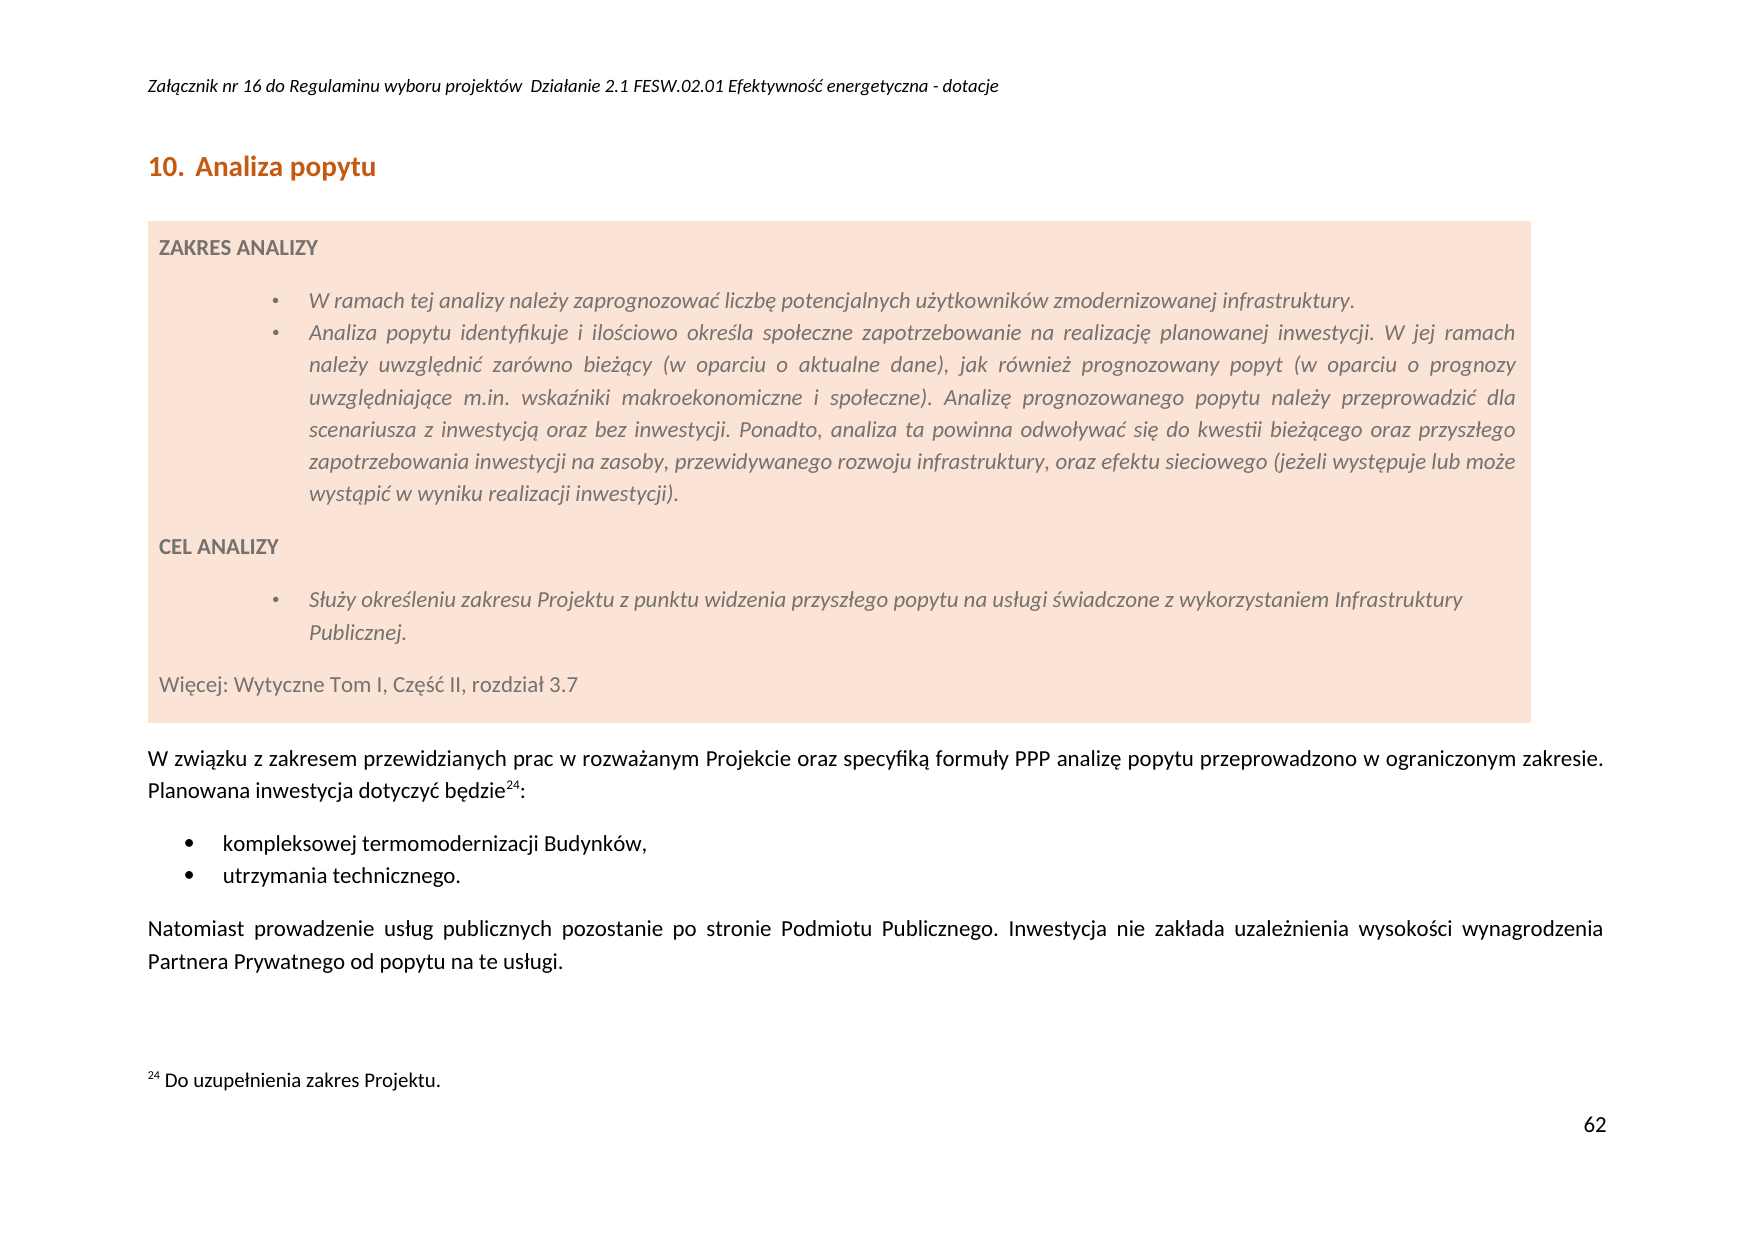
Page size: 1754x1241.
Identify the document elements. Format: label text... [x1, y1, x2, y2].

table_header ZAKRES ANALIZY W ramach tej analizy należy zaprognozować liczbę potencjalnych użytkowników zmodernizowanej infrastruktury. Analiza popytu identyfikuje i ilościowo określa społeczne zapotrzebowanie na realizację planowanej inwestycji. W jej ramach należy uwzględnić zarówno bieżący (w oparciu o aktualne dane), jak również prognozowany popyt (w oparciu o prognozy uwzględniające m.in. wskaźniki makroekonomiczne i społeczne). Analizę prognozowanego popytu należy przeprowadzić dla scenariusza z inwestycją oraz bez inwestycji. Ponadto, analiza ta powinna odwoływać się do kwestii bieżącego oraz przyszłego zapotrzebowania inwestycji na zasoby, przewidywanego rozwoju infrastruktury, oraz efektu sieciowego (jeżeli występuje lub może wystąpić w wyniku realizacji inwestycji). CEL ANALIZY Służy określeniu zakresu Projektu z punktu widzenia przyszłego popytu na usługi świadczone z wykorzystaniem Infrastruktury Publicznej. Więcej: Wytyczne Tom I, Część II, rozdział 3.7 [148, 221, 1531, 723]
text W związku z zakresem przewidzianych prac w rozważanym Projekcie oraz specyfiką formuły PPP analizę popytu przeprowadzono w ograniczonym zakresie. Planowana inwestycja dotyczyć będzie: [148, 744, 1606, 804]
subtitle Analiza popytu [148, 148, 1606, 183]
text Natomiast prowadzenie usług publicznych pozostanie po stronie Podmiotu Publicznego. Inwestycja nie zakłada uzależnienia wysokości wynagrodzenia Partnera Prywatnego od popytu na te usługi. [148, 914, 1606, 975]
list utrzymania technicznego. [185, 862, 1606, 889]
list kompleksowej termomodernizacji Budynków, [185, 829, 1606, 857]
